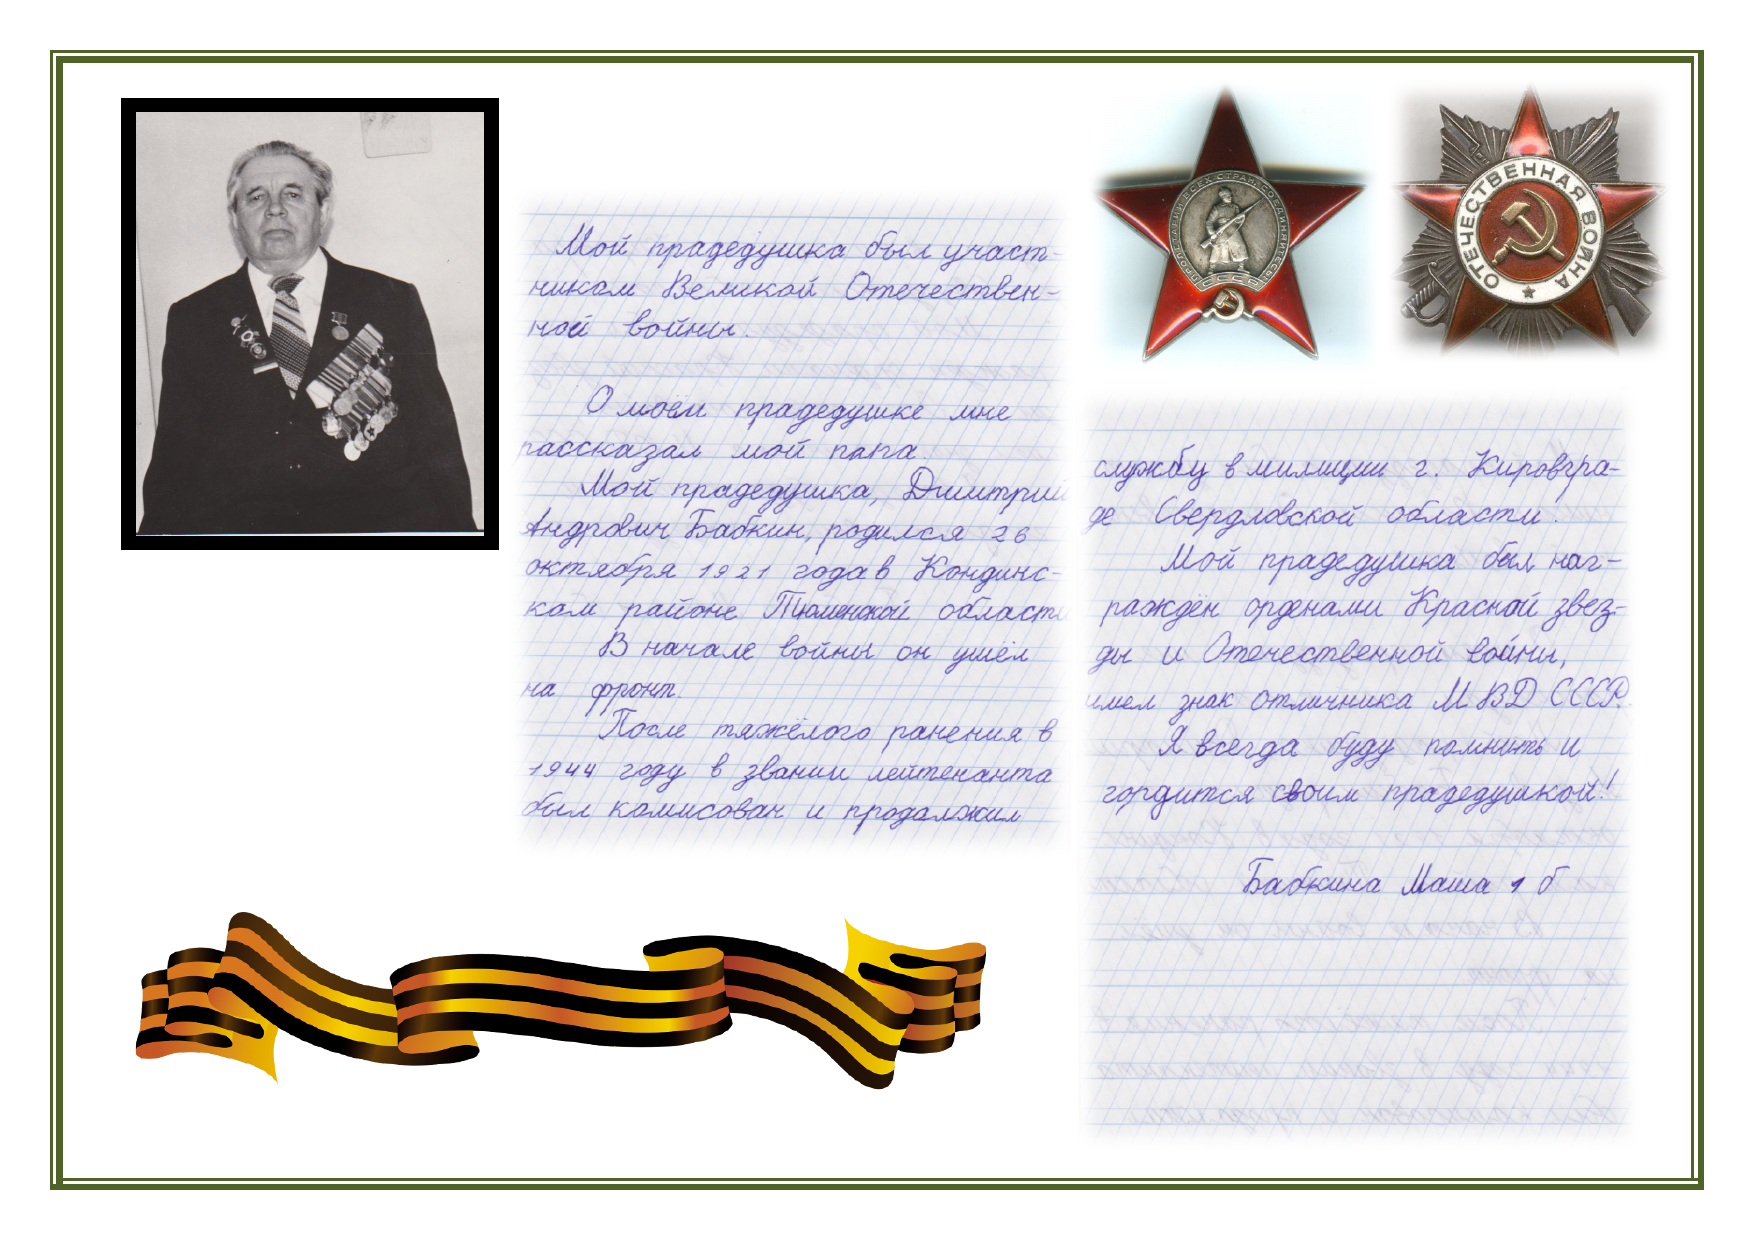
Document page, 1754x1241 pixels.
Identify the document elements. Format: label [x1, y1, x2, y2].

picture [537, 214, 1045, 831]
picture [1115, 107, 1357, 350]
picture [135, 912, 986, 1092]
picture [1415, 107, 1644, 335]
picture [1102, 414, 1614, 1124]
picture [136, 112, 484, 536]
